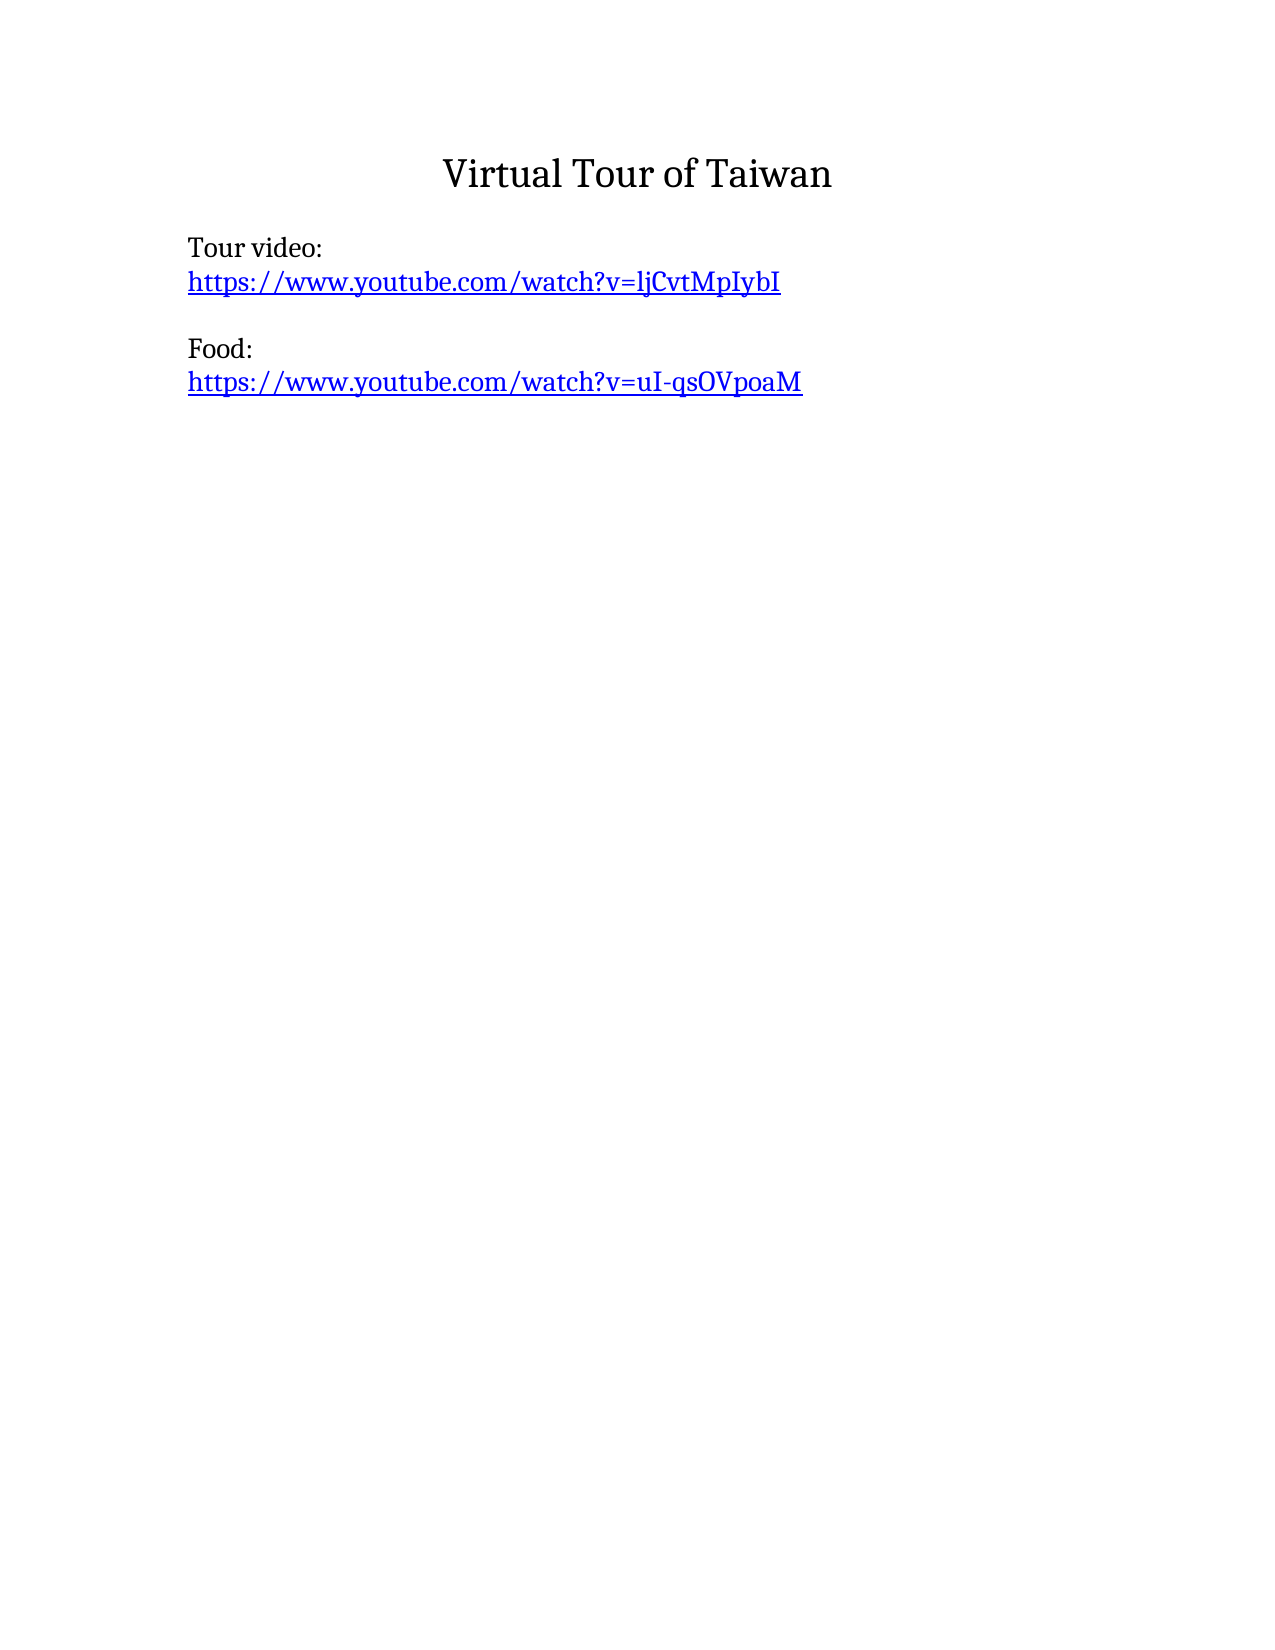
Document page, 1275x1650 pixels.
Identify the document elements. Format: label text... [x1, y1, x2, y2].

text https://www.youtube.com/watch?v=uI-qsOVpoaM [187, 366, 1087, 399]
text https://www.youtube.com/watch?v=ljCvtMpIybI [187, 265, 1087, 298]
text Tour video: [187, 231, 1087, 265]
text Virtual Tour of Taiwan [187, 150, 1087, 198]
text Food: [187, 332, 1087, 366]
